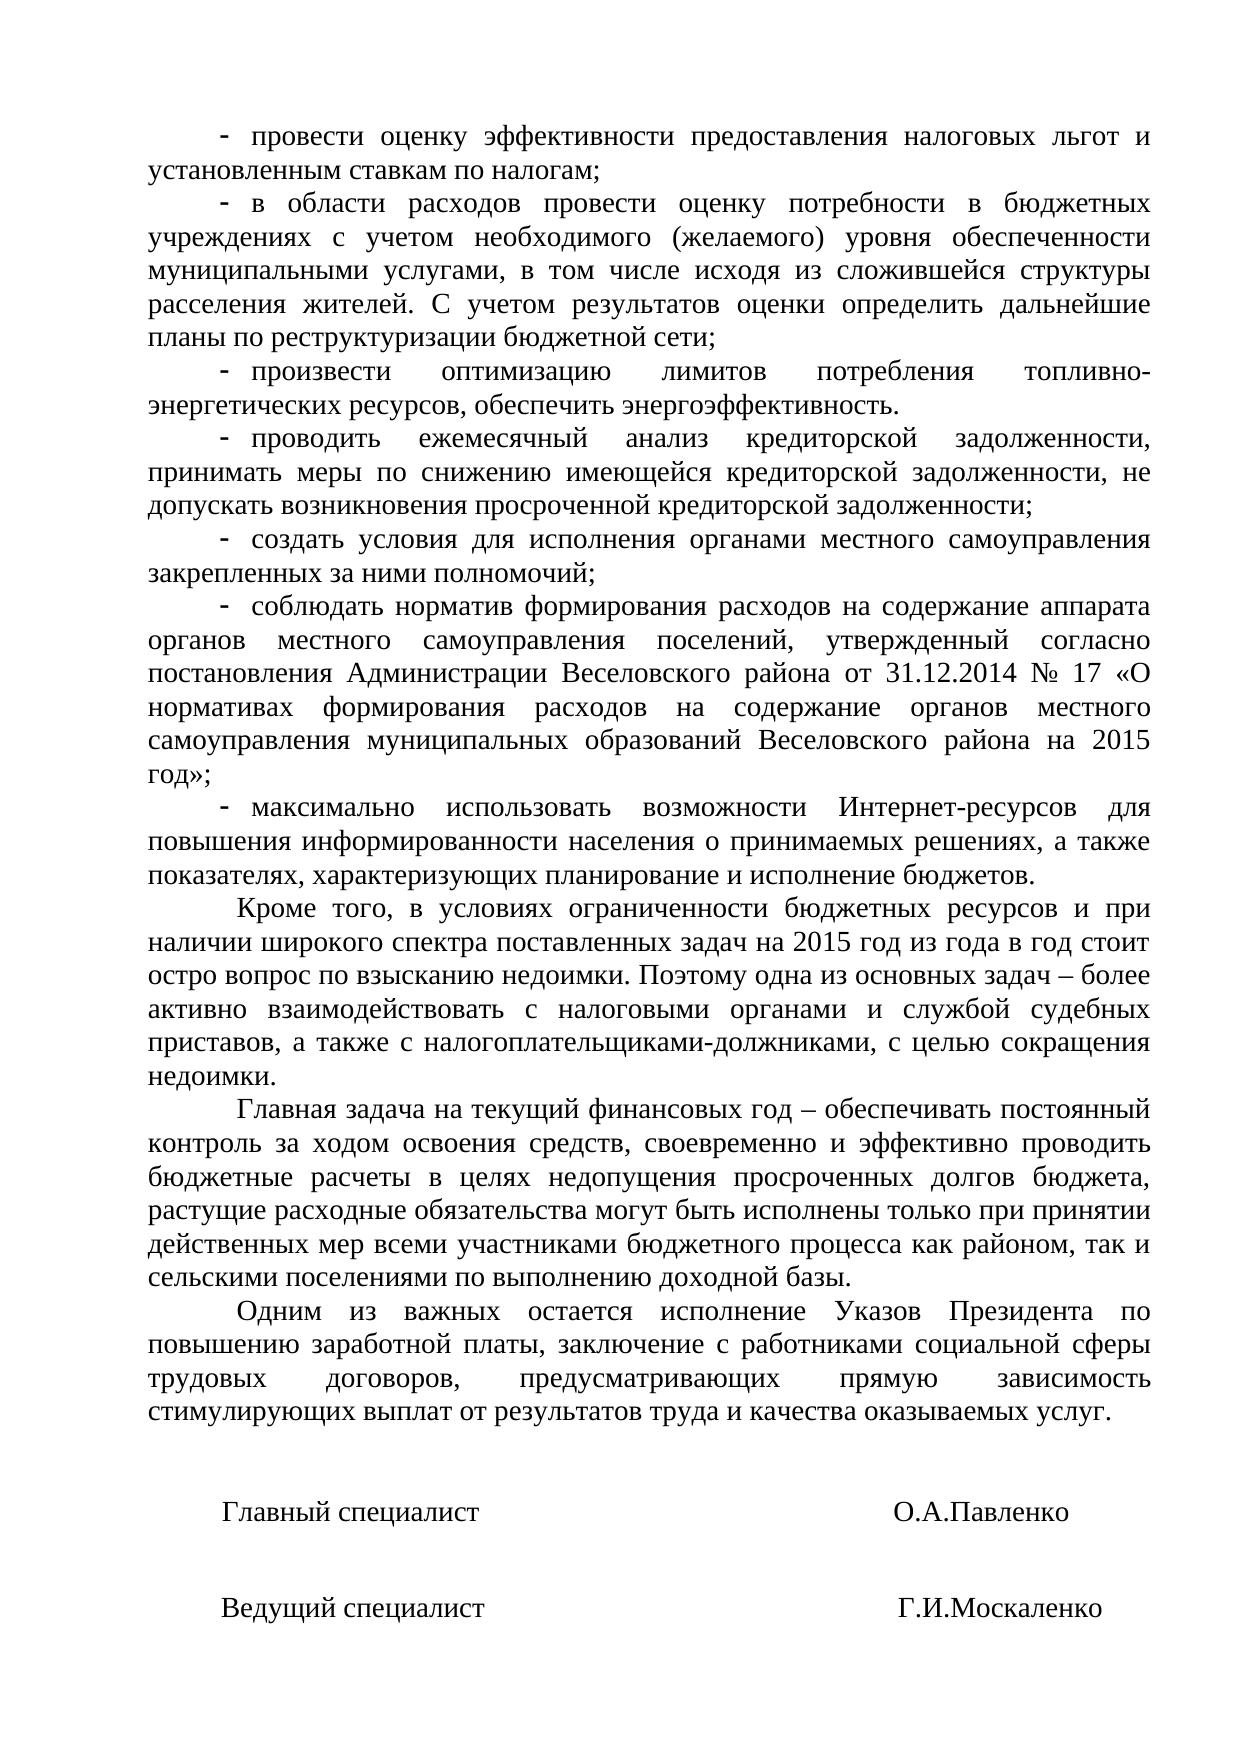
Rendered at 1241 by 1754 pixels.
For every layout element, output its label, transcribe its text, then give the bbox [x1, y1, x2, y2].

text Главный специалист [148, 1494, 738, 1528]
list максимально использовать возможности Интернет-ресурсов для повышения информированности населения о принимаемых решениях, а также показателях, характеризующих планирование и исполнение бюджетов. [148, 789, 1152, 890]
text Кроме того, в условиях ограниченности бюджетных ресурсов и при наличии широкого спектра поставленных задач на 2015 год из года в год стоит остро вопрос по взысканию недоимки. Поэтому одна из основных задач – более активно взаимодействовать с налоговыми органами и службой судебных приставов, а также с налогоплательщиками-должниками, с целью сокращения недоимки. [148, 890, 1152, 1092]
text Ведущий специалист Г.И.Москаленко [148, 1590, 1152, 1623]
list соблюдать норматив формирования расходов на содержание аппарата органов местного самоуправления поселений, утвержденный согласно постановления Администрации Веселовского района от 31.12.2014 № 17 «О нормативах формирования расходов на содержание органов местного самоуправления муниципальных образований Веселовского района на 2015 год»; [148, 588, 1152, 789]
text Одним из важных остается исполнение Указов Президента по повышению заработной платы, заключение с работниками социальной сферы трудовых договоров, предусматривающих прямую зависимость стимулирующих выплат от результатов труда и качества оказываемых услуг. [148, 1293, 1152, 1427]
text Главная задача на текущий финансовых год – обеспечивать постоянный контроль за ходом освоения средств, своевременно и эффективно проводить бюджетные расчеты в целях недопущения просроченных долгов бюджета, растущие расходные обязательства могут быть исполнены только при принятии действенных мер всеми участниками бюджетного процесса как районом, так и сельскими поселениями по выполнению доходной базы. [148, 1092, 1152, 1293]
list создать условия для исполнения органами местного самоуправления закрепленных за ними полномочий; [148, 521, 1152, 588]
list в области расходов провести оценку потребности в бюджетных учреждениях с учетом необходимого (желаемого) уровня обеспеченности муниципальными услугами, в том числе исходя из сложившейся структуры расселения жителей. С учетом результатов оценки определить дальнейшие планы по реструктуризации бюджетной сети; [148, 185, 1152, 353]
list проводить ежемесячный анализ кредиторской задолженности, принимать меры по снижению имеющейся кредиторской задолженности, не допускать возникновения просроченной кредиторской задолженности; [148, 420, 1152, 521]
list произвести оптимизацию лимитов потребления топливно-энергетических ресурсов, обеспечить энергоэффективность. [148, 353, 1152, 420]
list провести оценку эффективности предоставления налоговых льгот и установленным ставкам по налогам; [148, 118, 1152, 185]
text О.А.Павленко [812, 1494, 1152, 1528]
